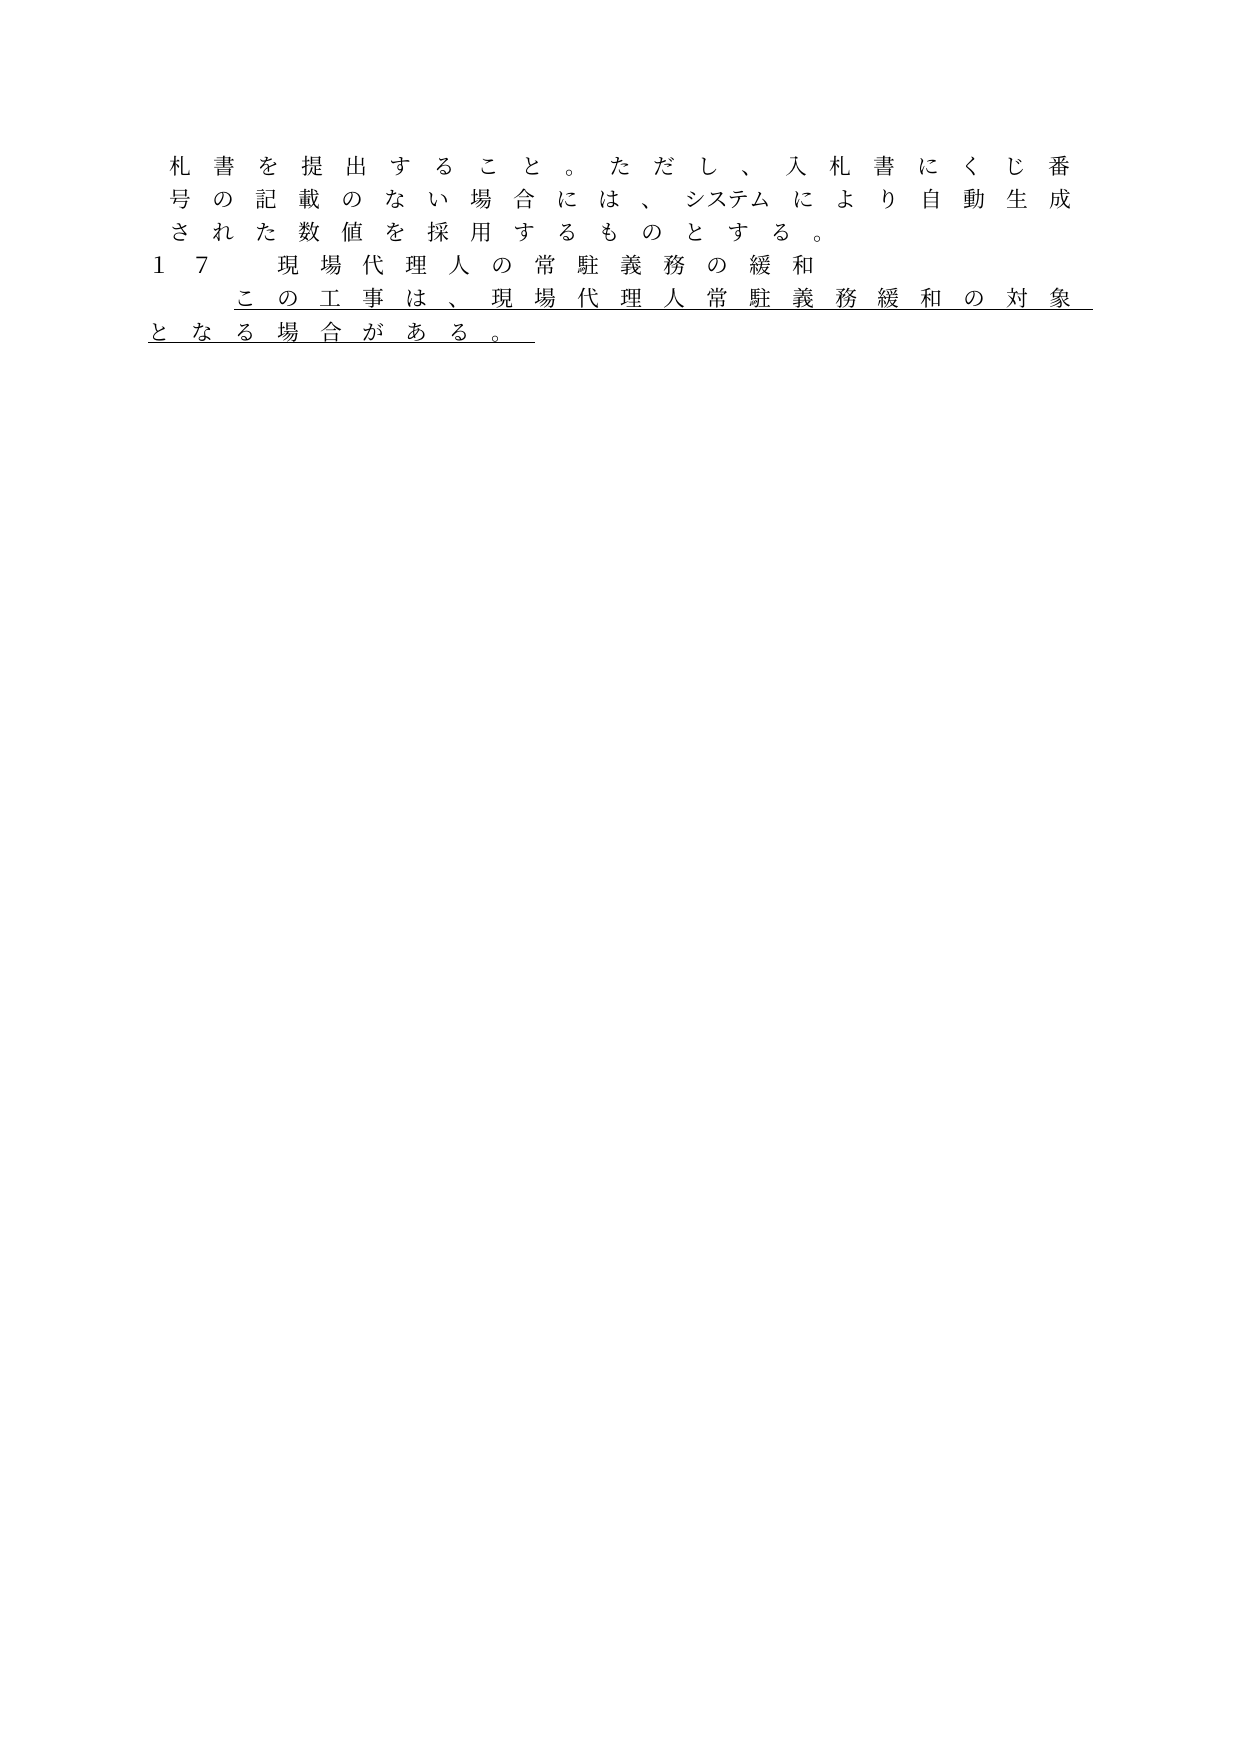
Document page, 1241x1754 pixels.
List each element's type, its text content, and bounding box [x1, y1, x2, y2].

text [148, 148, 1092, 248]
text １７ 現場代理人の常駐義務の緩和 [148, 248, 1092, 281]
text この工事は、現場代理人常駐義務緩和の対象となる場合がある。 [148, 281, 1092, 347]
